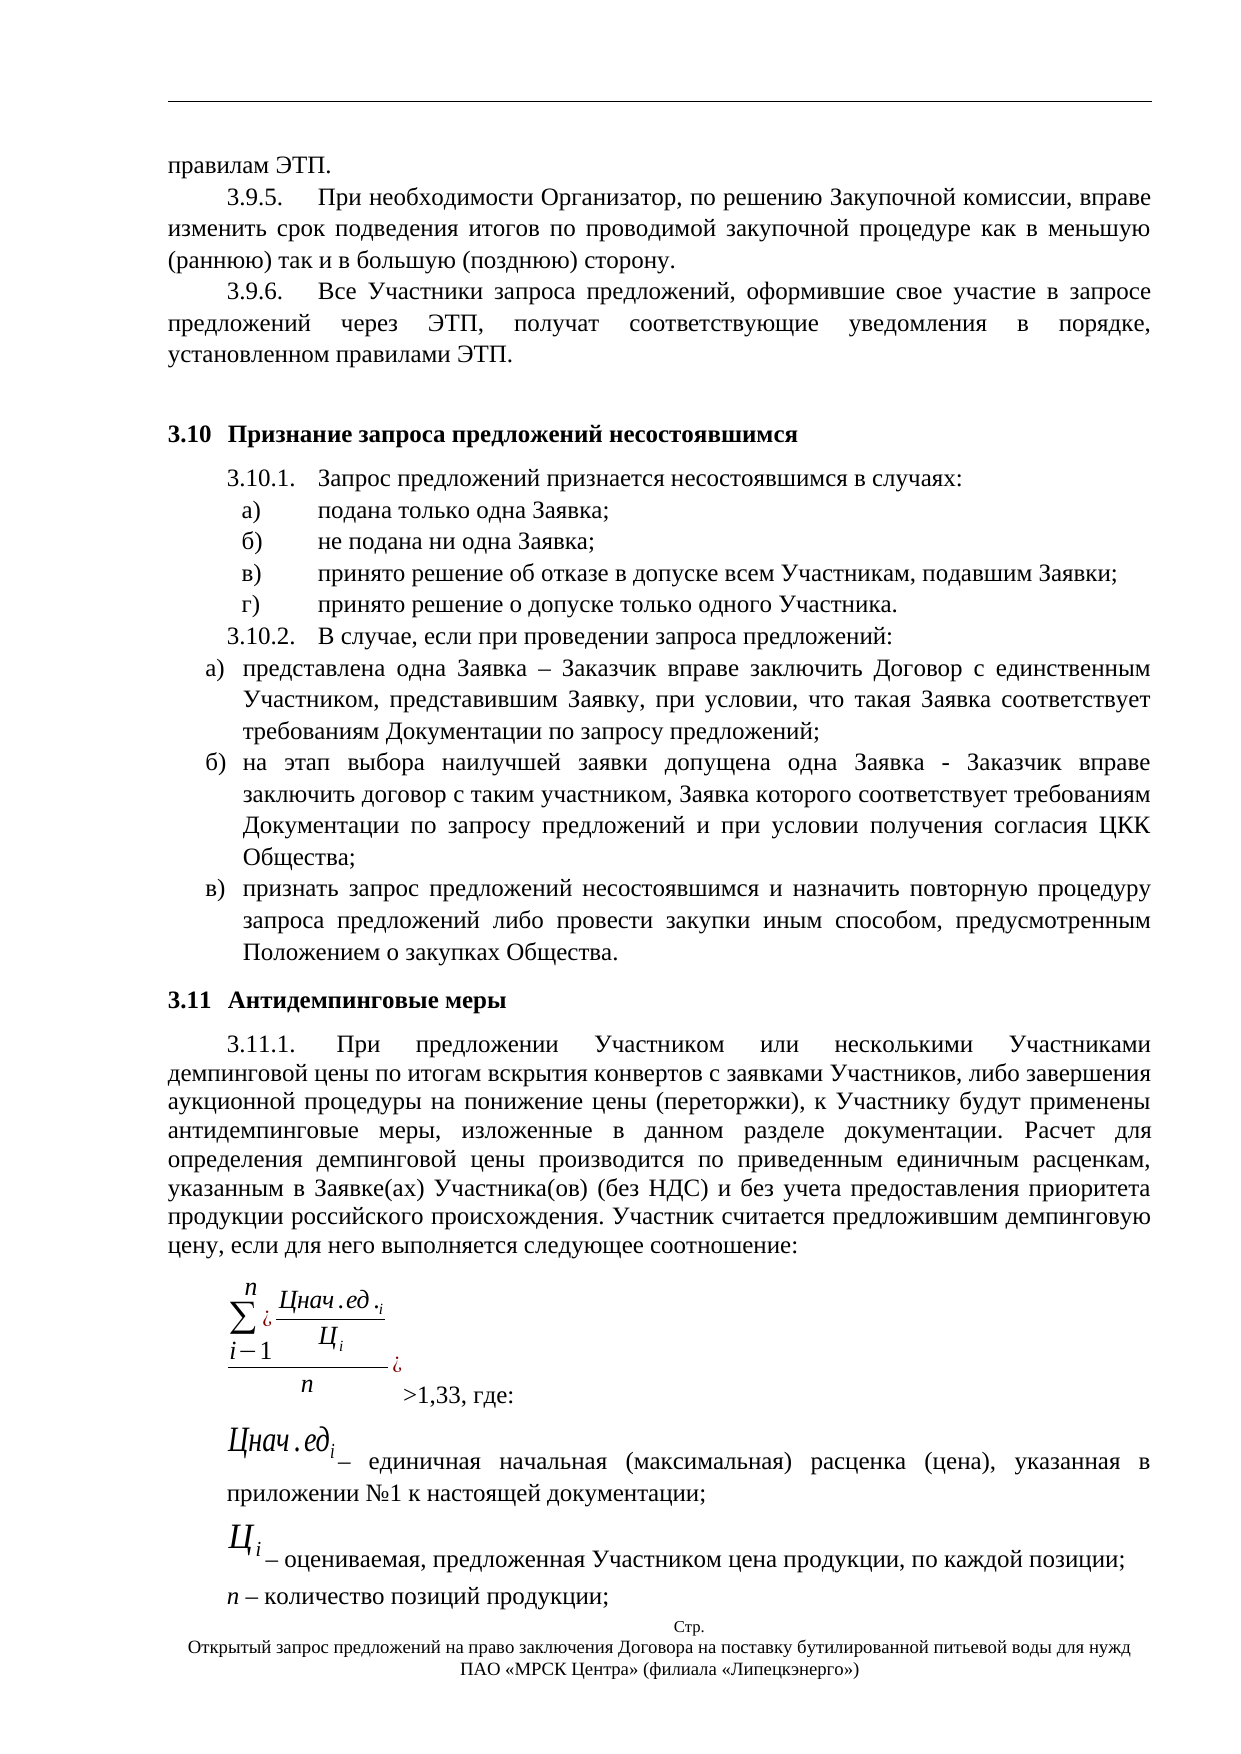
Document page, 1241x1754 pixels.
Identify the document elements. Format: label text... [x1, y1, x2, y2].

subtitle n – количество позиций продукции; [227, 1581, 1152, 1610]
list В случае, если при проведении запроса предложений: [168, 621, 1152, 650]
list признать запрос предложений несостоявшимся и назначить повторную процедуру запроса предложений либо провести закупки иным способом, предусмотренным Положением о закупках Общества. [205, 873, 1152, 965]
list принято решение о допуске только одного Участника. [168, 589, 1152, 618]
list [168, 150, 1152, 179]
list представлена одна Заявка – Заказчик вправе заключить Договор с единственным Участником, представившим Заявку, при условии, что такая Заявка соответствует требованиям Документации по запросу предложений; [205, 653, 1152, 744]
list не подана ни одна Заявка; [168, 526, 1152, 555]
list Запрос предложений признается несостоявшимся в случаях: [168, 463, 1152, 492]
list принято решение об отказе в допуске всем Участникам, подавшим Заявки; [168, 558, 1152, 587]
subtitle Антидемпинговые меры [168, 985, 1152, 1014]
list на этап выбора наилучшей заявки допущена одна Заявка - Заказчик вправе заключить договор с таким участником, Заявка которого соответствует требованиям Документации по запросу предложений и при условии получения согласия ЦКК Общества; [205, 747, 1152, 871]
subtitle – единичная начальная (максимальная) расценка (цена), указанная в приложении №1 к настоящей документации; [227, 1418, 1152, 1507]
subtitle – оцениваемая, предложенная Участником цена продукции, по каждой позиции; [227, 1516, 1152, 1572]
list подана только одна Заявка; [168, 495, 1152, 523]
subtitle Признание запроса предложений несостоявшимся [168, 419, 1152, 448]
subtitle >1,33, где: [227, 1271, 1152, 1409]
list При предложении Участником или несколькими Участниками демпинговой цены по итогам вскрытия конвертов с заявками Участников, либо завершения аукционной процедуры на понижение цены (переторжки), к Участнику будут применены антидемпинговые меры, изложенные в данном разделе документации. Расчет для определения демпинговой цены производится по приведенным единичным расценкам, указанным в Заявке(ах) Участника(ов) (без НДС) и без учета предоставления приоритета продукции российского происхождения. Участник считается предложившим демпинговую цену, если для него выполняется следующее соотношение: [168, 1029, 1152, 1259]
list Все Участники запроса предложений, оформившие свое участие в запросе предложений через ЭТП, получат соответствующие уведомления в порядке, установленном правилами ЭТП. [168, 276, 1152, 368]
list При необходимости Организатор, по решению Закупочной комиссии, вправе изменить срок подведения итогов по проводимой закупочной процедуре как в меньшую (раннюю) так и в большую (позднюю) сторону. [168, 182, 1152, 273]
